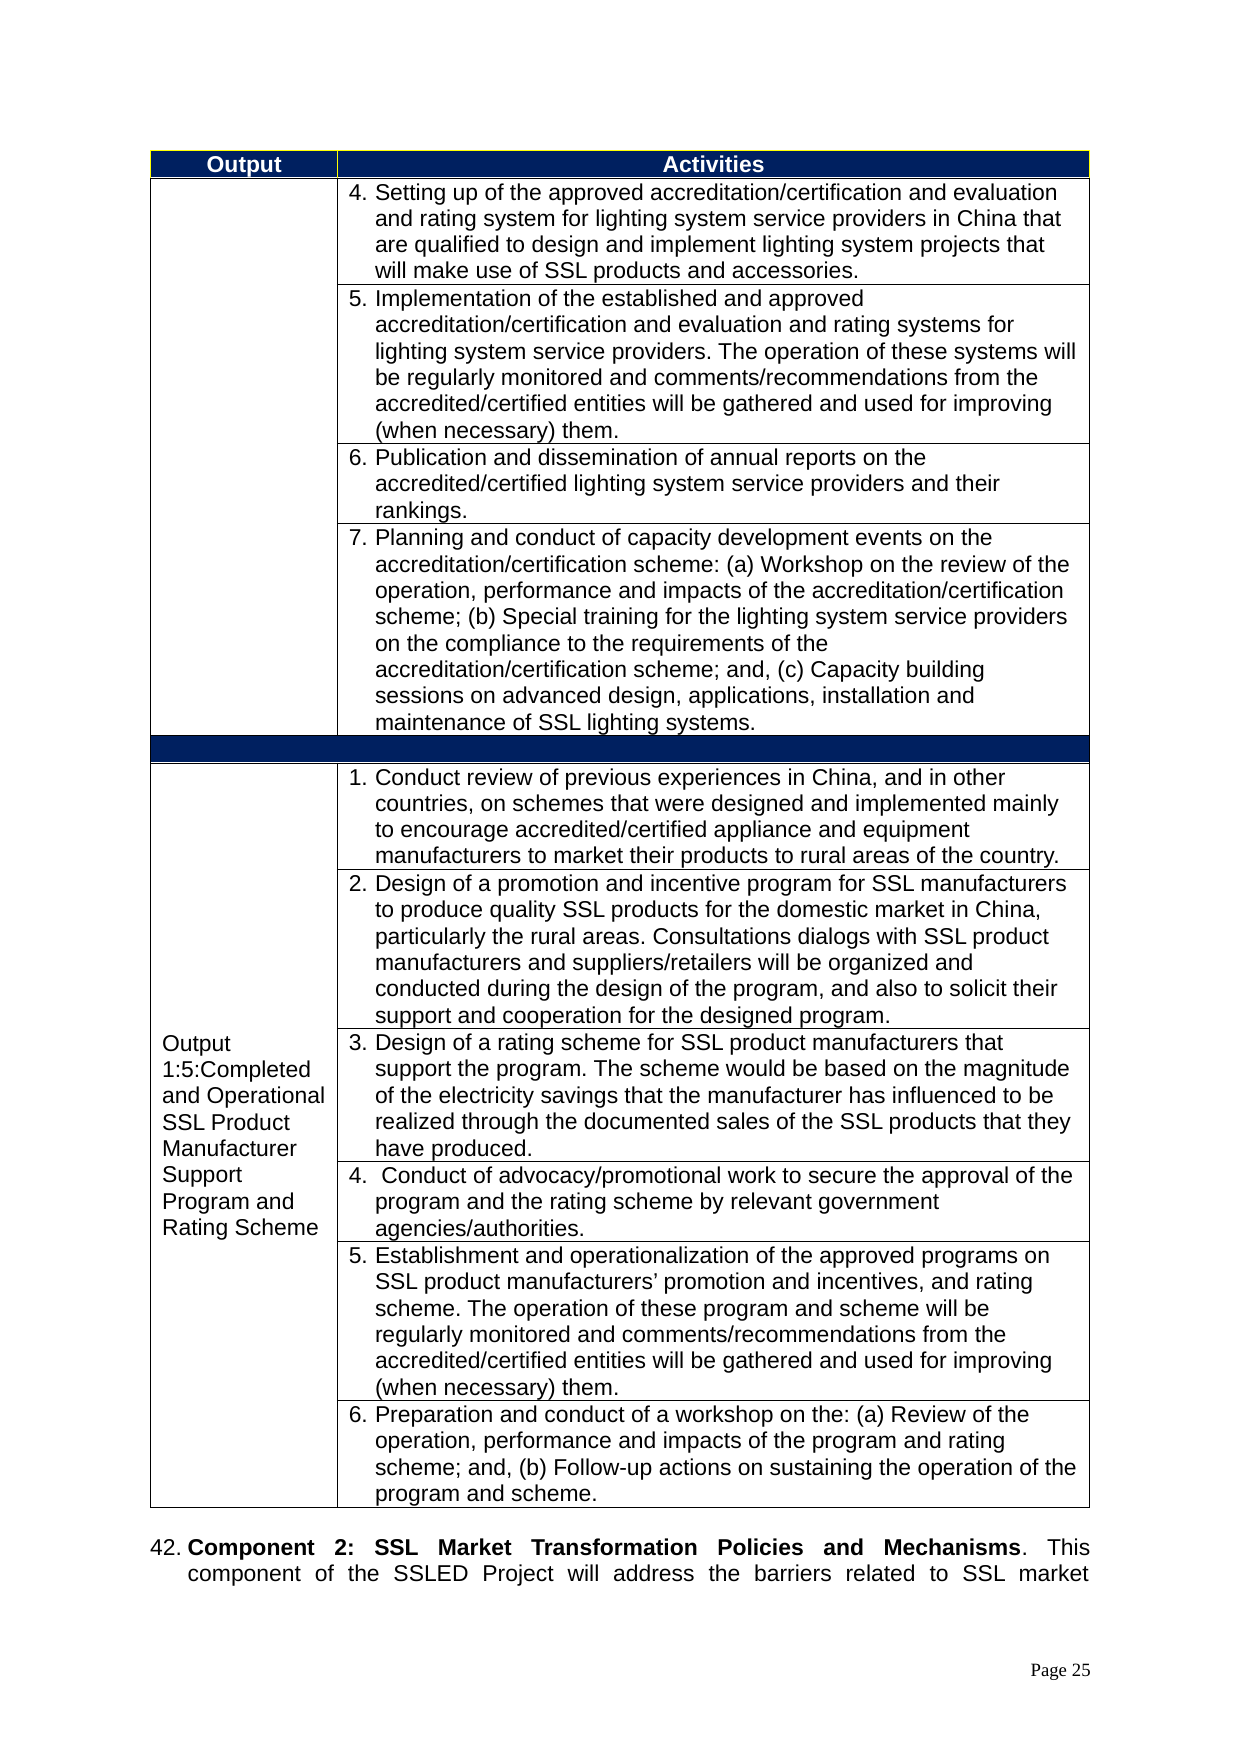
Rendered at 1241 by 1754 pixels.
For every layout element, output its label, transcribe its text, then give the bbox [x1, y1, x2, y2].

table_header Activities [338, 151, 1089, 177]
table_header Output [151, 151, 337, 177]
table_cell Design of a promotion and incentive program for SSL manufacturers to produce quality SSL products for the domestic market in , particularly the rural areas. Consultations dialogs with SSL product manufacturers and suppliers/retailers will be organized and conducted during the design of the program, and also to solicit their support and cooperation for the designed program. [338, 870, 1089, 1028]
table_cell Design of a rating scheme for SSL product manufacturers that support the program. The scheme would be based on the magnitude of the electricity savings that the manufacturer has influenced to be realized through the documented sales of the SSL products that they have produced. [338, 1029, 1089, 1161]
table_cell Conduct review of previous experiences in , and in other countries, on schemes that were designed and implemented mainly to encourage accredited/certified appliance and equipment manufacturers to market their products to rural areas of the country. [338, 764, 1089, 869]
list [150, 1534, 1090, 1587]
table_cell Conduct of advocacy/promotional work to secure the approval of the program and the rating scheme by relevant government agencies/authorities. [338, 1162, 1089, 1241]
table_cell [151, 736, 1089, 762]
table_cell Establishment and operationalization of the approved programs on SSL product manufacturers’ promotion and incentives, and rating scheme. The operation of these program and scheme will be regularly monitored and comments/recommendations from the accredited/certified entities will be gathered and used for improving (when necessary) them. [338, 1242, 1089, 1400]
table_cell Output 1:5:Completed and Operational SSL Product Manufacturer Support Program and Rating Scheme [151, 764, 337, 1507]
table_cell Planning and conduct of capacity development events on the accreditation/certification scheme: (a) Workshop on the review of the operation, performance and impacts of the accreditation/certification scheme; (b) Special training for the lighting system service providers on the compliance to the requirements of the accreditation/certification scheme; and, (c) Capacity building sessions on advanced design, applications, installation and maintenance of SSL lighting systems. [338, 524, 1089, 735]
table_cell Implementation of the established and approved accreditation/certification and evaluation and rating systems for lighting system service providers. The operation of these systems will be regularly monitored and comments/recommendations from the accredited/certified entities will be gathered and used for improving (when necessary) them. [338, 285, 1089, 443]
table_cell Setting up of the approved accreditation/certification and evaluation and rating system for lighting system service providers in that are qualified to design and implement lighting system projects that will make use of SSL products and accessories. [338, 179, 1089, 284]
table_cell Publication and dissemination of annual reports on the accredited/certified lighting system service providers and their rankings. [338, 444, 1089, 523]
table_cell Preparation and conduct of a workshop on the: (a) Review of the operation, performance and impacts of the program and rating scheme; and, (b) Follow-up actions on sustaining the operation of the program and scheme. [338, 1401, 1089, 1507]
